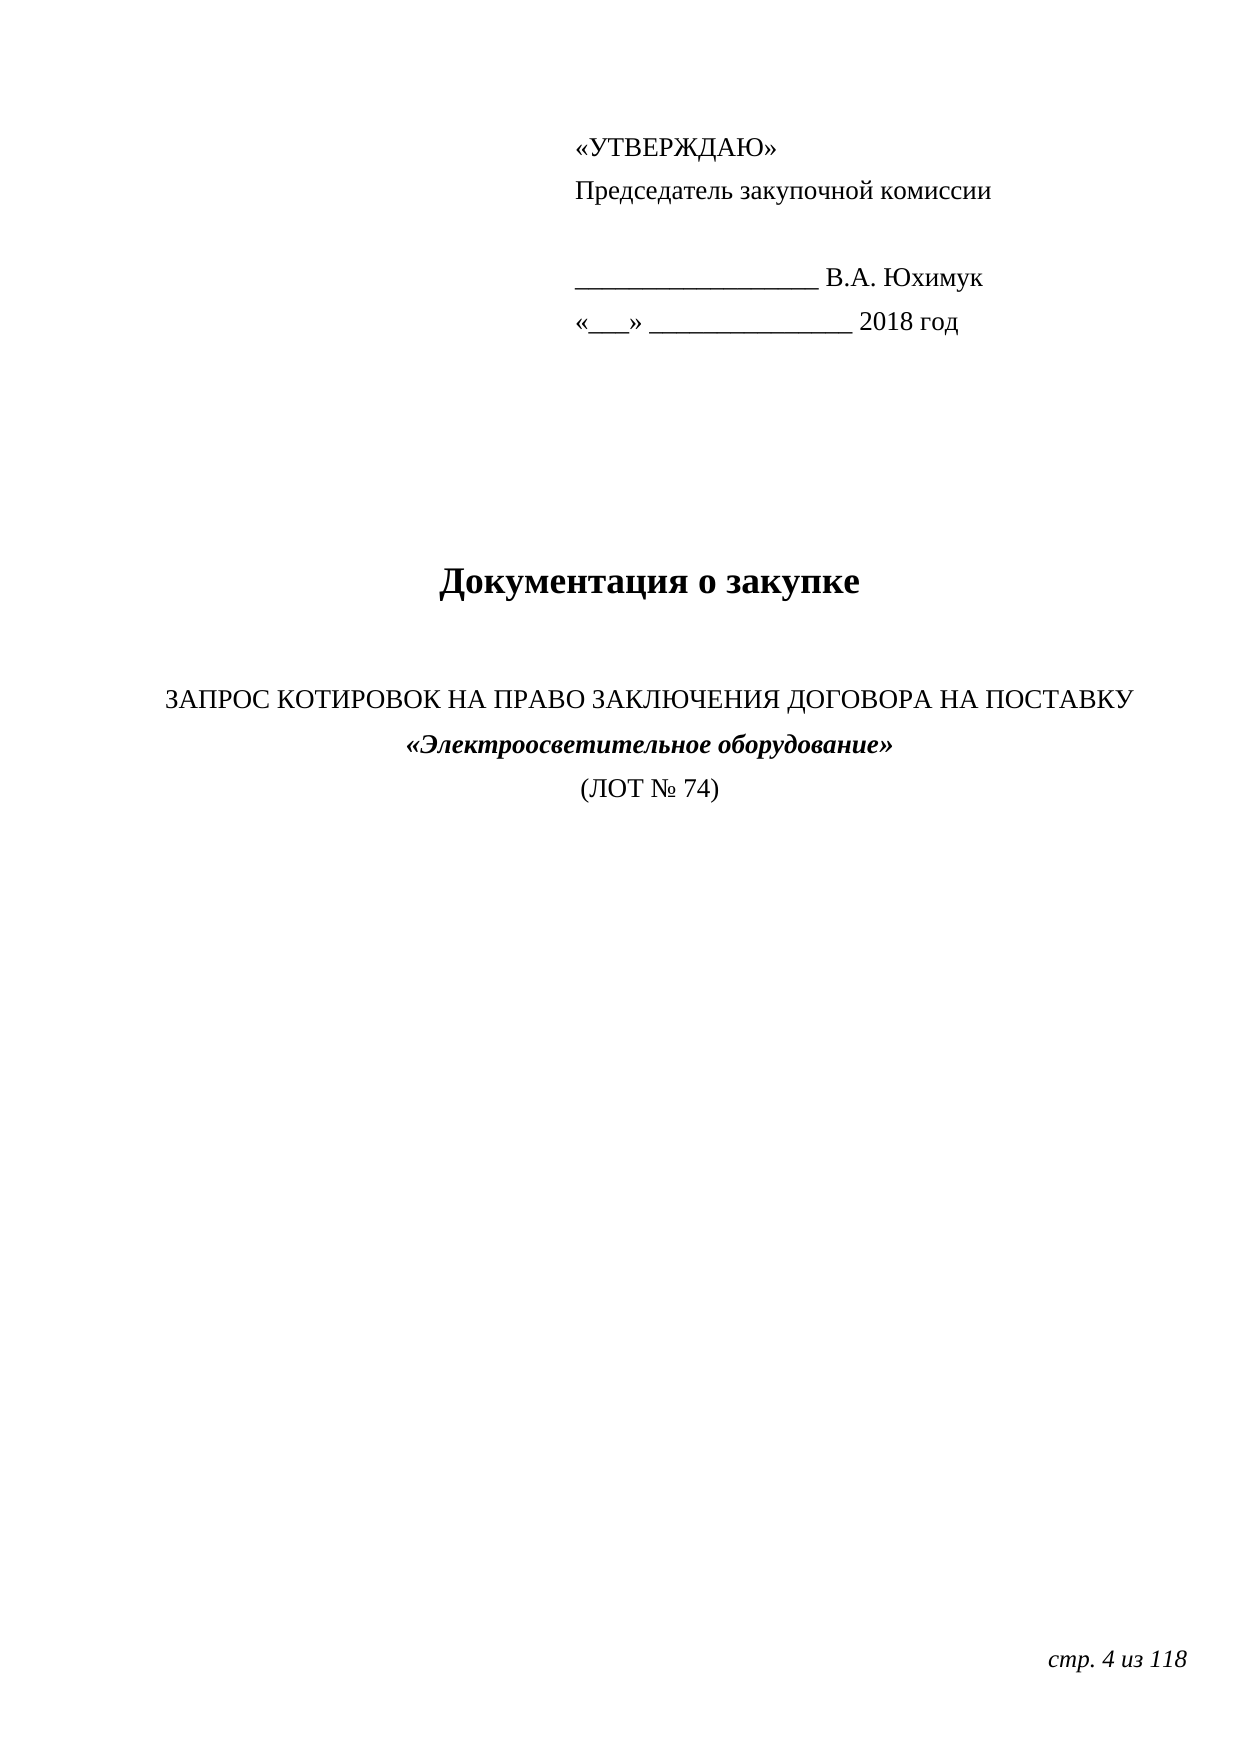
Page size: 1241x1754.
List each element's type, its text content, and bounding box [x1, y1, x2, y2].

text Председатель закупочной комиссии [575, 174, 1181, 205]
text (ЛОТ № 74) [118, 772, 1181, 804]
text ЗАПРОС КОТИРОВОК НА ПРАВО ЗАКЛЮЧЕНИЯ ДОГОВОРА НА ПОСТАВКУ [118, 683, 1181, 714]
text «___» _______________ 2018 год [575, 305, 1181, 336]
text __________________ В.А. Юхимук [575, 262, 1181, 293]
text «Электроосветительное оборудование» [118, 726, 1181, 760]
text Документация о закупке [118, 558, 1181, 602]
text «УТВЕРЖДАЮ» [575, 131, 1181, 162]
